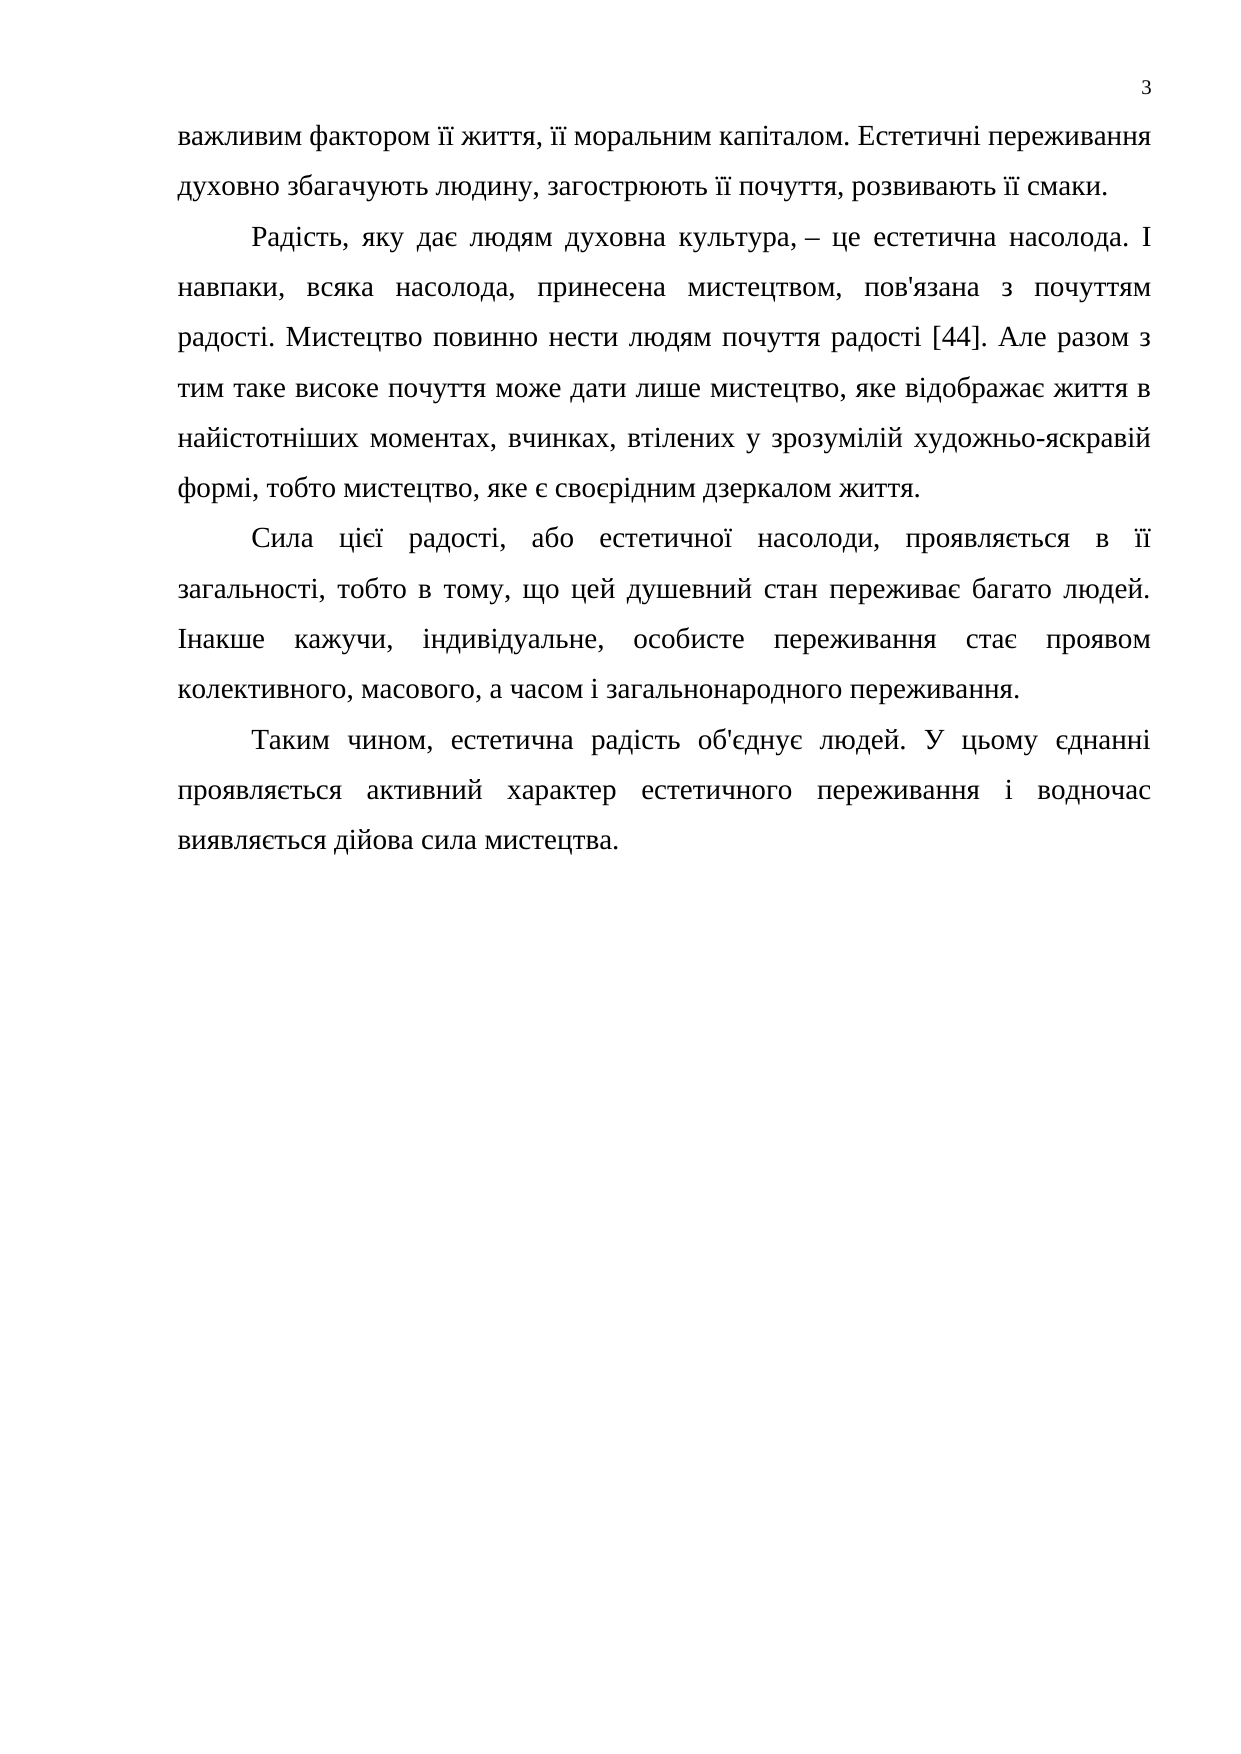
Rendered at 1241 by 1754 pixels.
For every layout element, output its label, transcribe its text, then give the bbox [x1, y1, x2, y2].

text Радість, яку дає людям духовна культура, – це естетична насолода. І навпаки, всяка насолода, принесена мистецтвом, пов'язана з почуттям радості. Мистецтво повинно нести людям почуття радості [44]. Але разом з тим таке високе почуття може дати лише мистецтво, яке відображає життя в найістотніших моментах, вчинках, втілених у зрозумілій художньо-яскравій формі, тобто мистецтво, яке є своєрідним дзеркалом життя. [177, 219, 1152, 504]
text Сила цієї радості, або естетичної насолоди, проявляється в її загальності, тобто в тому, що цей душевний стан переживає багато людей. Інакше кажучи, індивідуальне, особисте переживання стає проявом колективного, масового, а часом і загальнонародного переживання. [177, 521, 1152, 705]
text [177, 118, 1152, 202]
text Таким чином, естетична радість об'єднує людей. У цьому єднанні проявляється активний характер естетичного переживання і водночас виявляється дійова сила мистецтва. [177, 722, 1152, 856]
